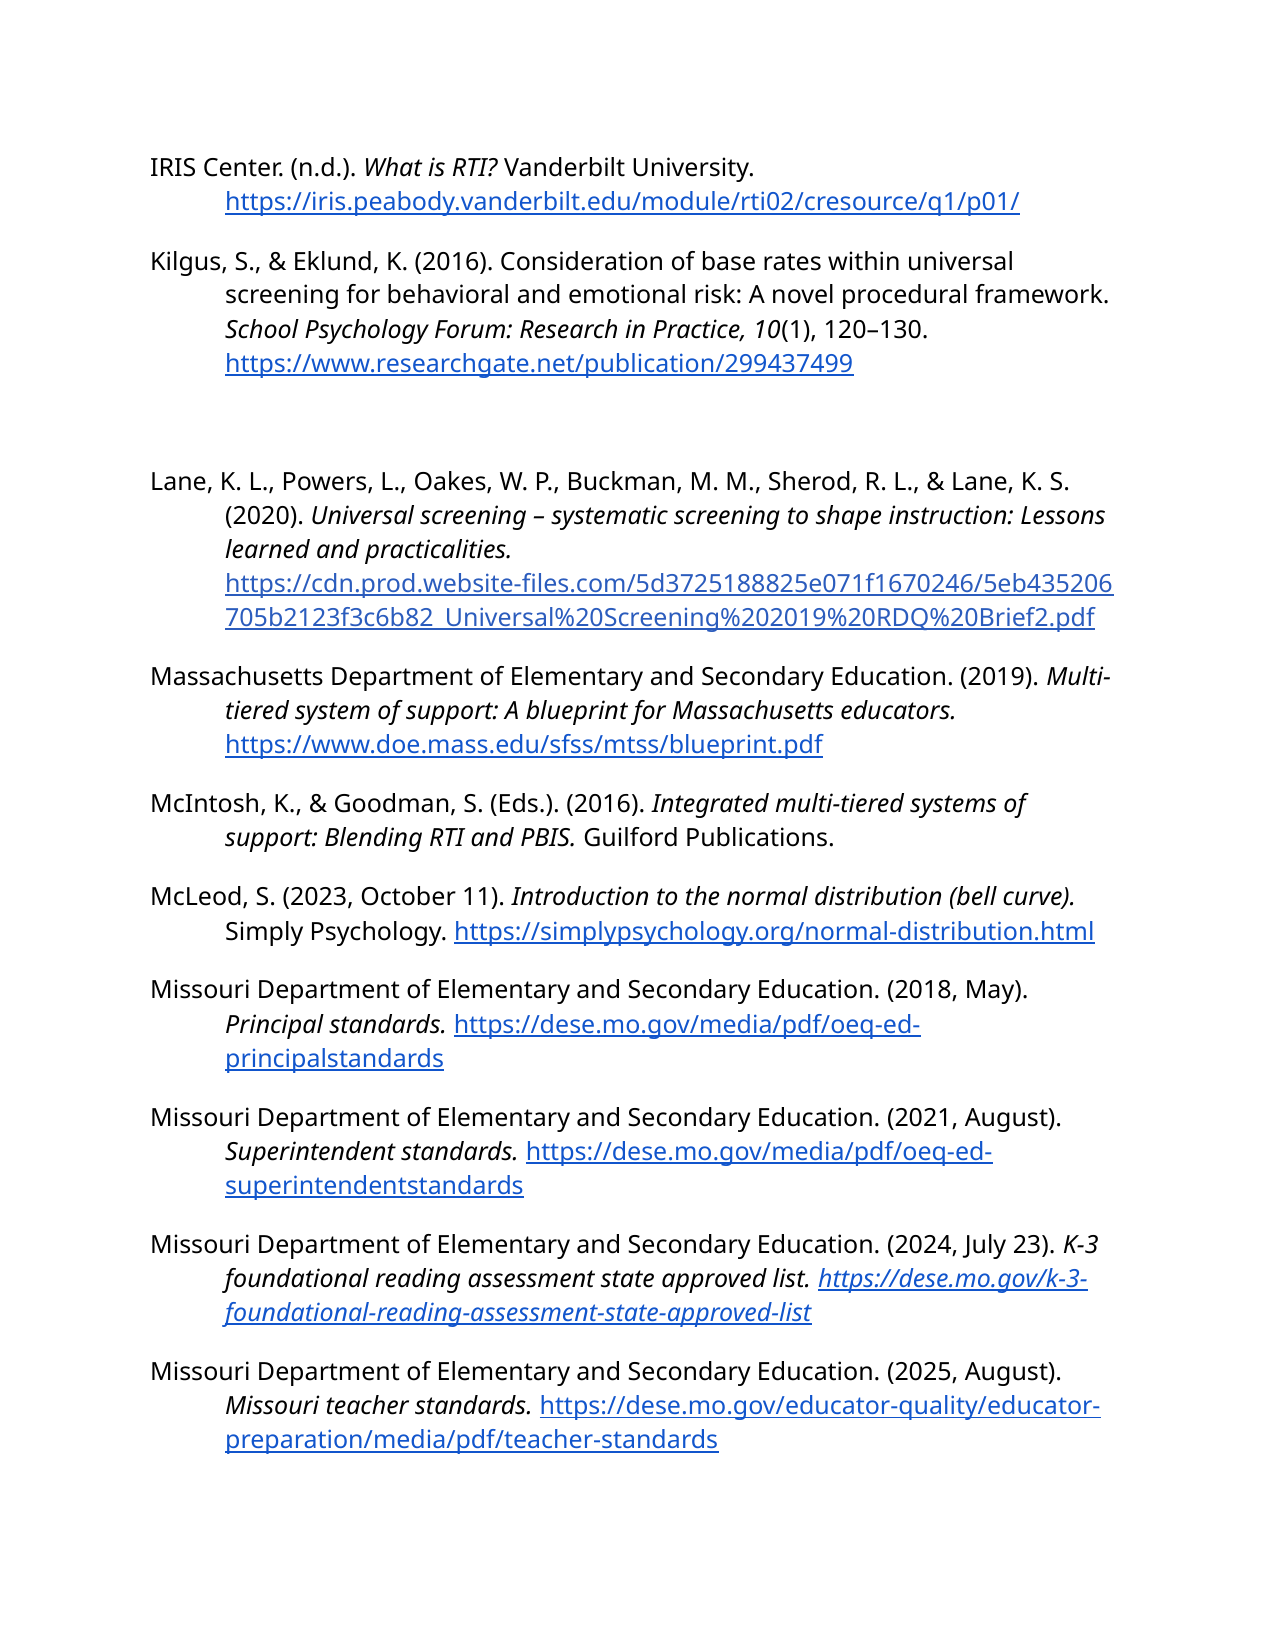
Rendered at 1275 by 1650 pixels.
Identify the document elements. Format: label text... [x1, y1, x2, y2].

text Massachusetts Department of Elementary and Secondary Education. (2019). Multi-tiered system of support: A blueprint for Massachusetts educators. https://www.doe.mass.edu/sfss/mtss/blueprint.pdf [150, 659, 1125, 761]
text Missouri Department of Elementary and Secondary Education. (2018, May). Principal standards. https://dese.mo.gov/media/pdf/oeq-ed-principalstandards [150, 972, 1125, 1074]
text McLeod, S. (2023, October 11). Introduction to the normal distribution (bell curve). Simply Psychology. https://simplypsychology.org/normal-distribution.html [150, 879, 1125, 947]
text Missouri Department of Elementary and Secondary Education. (2021, August). Superintendent standards. https://dese.mo.gov/media/pdf/oeq-ed-superintendentstandards [150, 1099, 1125, 1202]
text Missouri Department of Elementary and Secondary Education. (2024, July 23). K-3 foundational reading assessment state approved list. https://dese.mo.gov/k-3-foundational-reading-assessment-state-approved-list [150, 1227, 1125, 1329]
text McIntosh, K., & Goodman, S. (Eds.). (2016). Integrated multi-tiered systems of support: Blending RTI and PBIS. Guilford Publications. [150, 786, 1125, 854]
text IRIS Center. (n.d.). What is RTI? Vanderbilt University. https://iris.peabody.vanderbilt.edu/module/rti02/cresource/q1/p01/ [150, 150, 1125, 218]
text Kilgus, S., & Eklund, K. (2016). Consideration of base rates within universal screening for behavioral and emotional risk: A novel procedural framework. School Psychology Forum: Research in Practice, 10(1), 120–130. https://www.researchgate.net/publication/299437499 [150, 243, 1125, 379]
text Lane, K. L., Powers, L., Oakes, W. P., Buckman, M. M., Sherod, R. L., & Lane, K. S. (2020). Universal screening – systematic screening to shape instruction: Lessons learned and practicalities. https://cdn.prod.website-files.com/5d3725188825e071f1670246/5eb435206705b2123f3c6b82_Universal%20Screening%202019%20RDQ%20Brief2.pdf [150, 463, 1125, 634]
text Missouri Department of Elementary and Secondary Education. (2025, August). Missouri teacher standards. https://dese.mo.gov/educator-quality/educator-preparation/media/pdf/teacher-standards [150, 1354, 1125, 1456]
